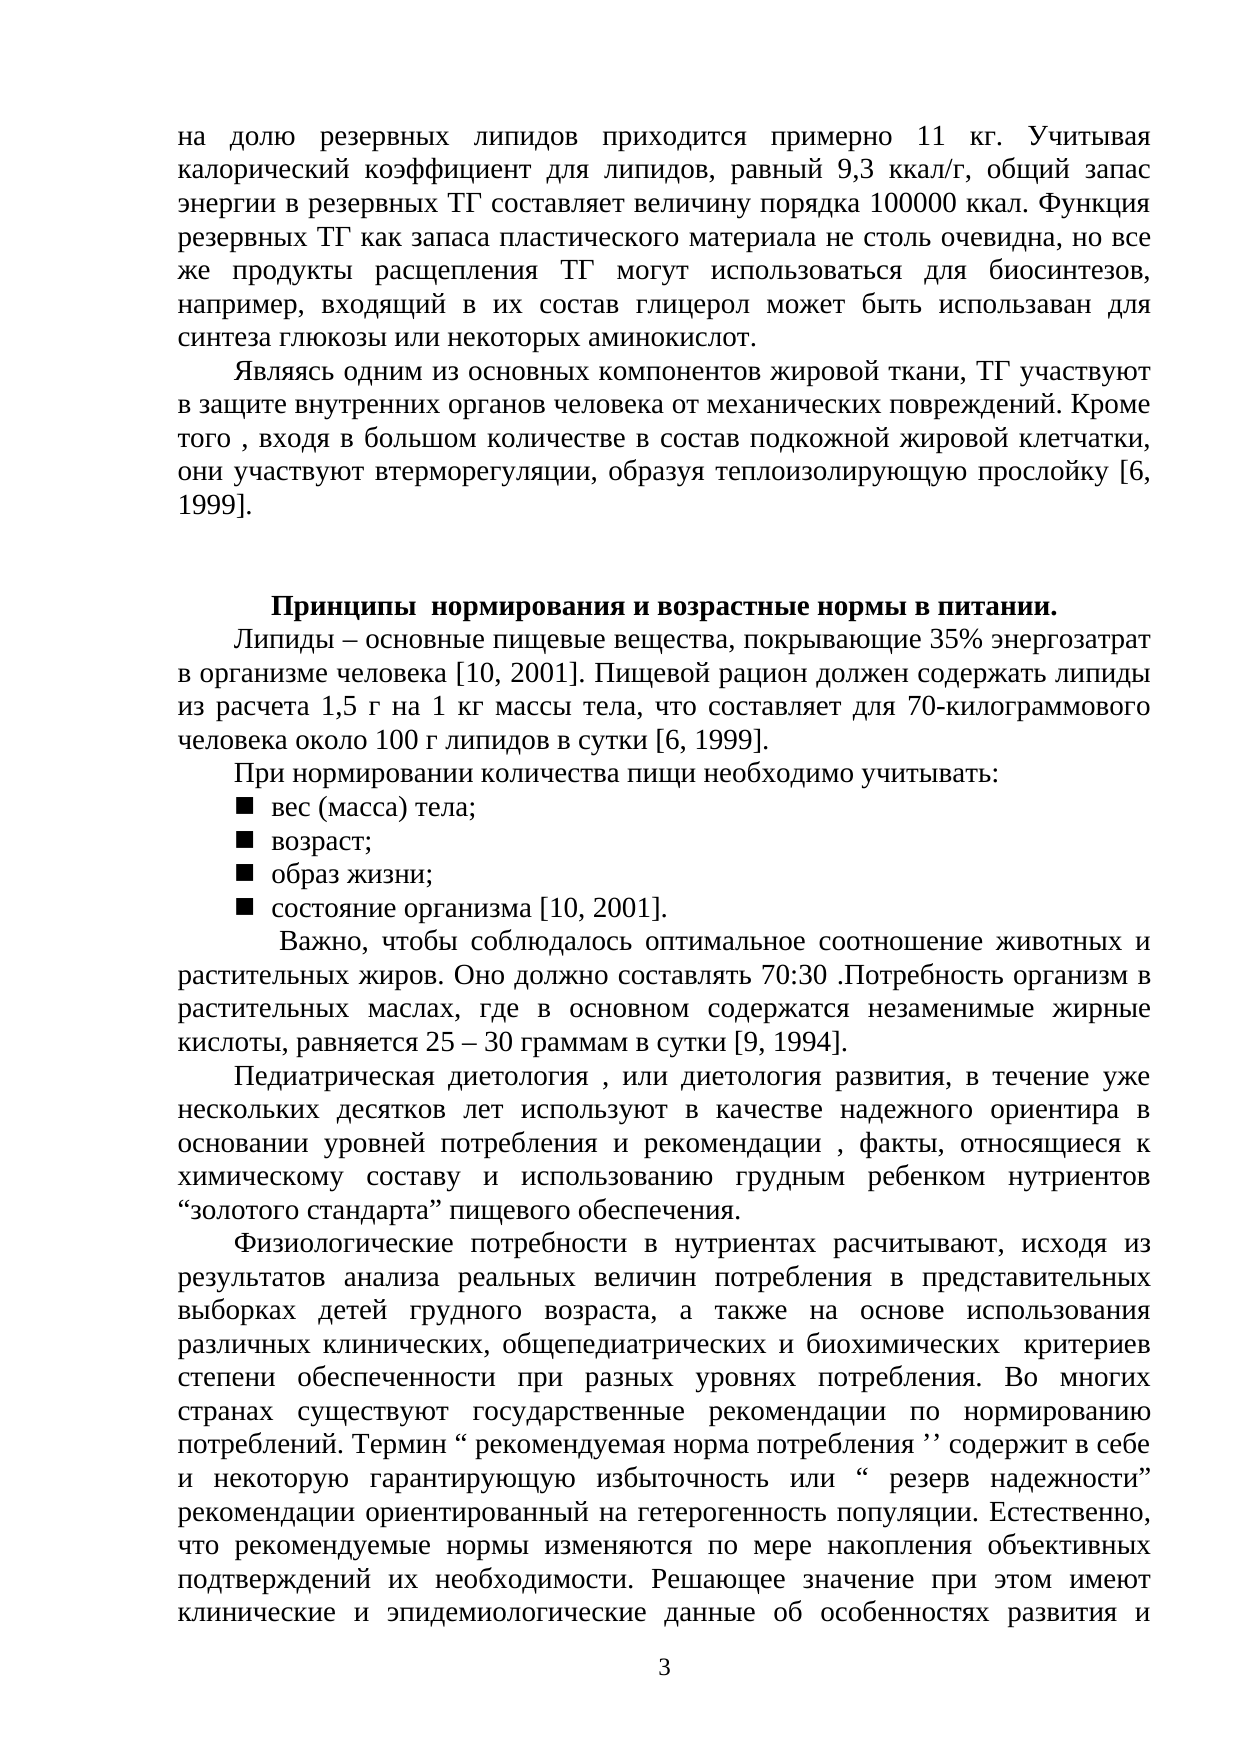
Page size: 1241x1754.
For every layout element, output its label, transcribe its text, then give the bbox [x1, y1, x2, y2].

text Липиды – основные пищевые вещества, покрывающие 35% энергозатрат в организме человека [10, 2001]. Пищевой рацион должен содержать липиды из расчета 1,5 г на 1 кг массы тела, что составляет для 70-килограммового человека около 100 г липидов в сутки [6, 1999]. [177, 621, 1152, 755]
list состояние организма [10, 2001]. [233, 890, 1152, 923]
list образ жизни; [233, 856, 1152, 890]
text Принципы нормирования и возрастные нормы в питании. [177, 588, 1152, 621]
list вес (масса) тела; [233, 789, 1152, 823]
text Педиатрическая диетология , или диетология развития, в течение уже нескольких десятков лет используют в качестве надежного ориентира в основании уровней потребления и рекомендации , факты, относящиеся к химическому составу и использованию грудным ребенком нутриентов “золотого стандарта” пищевого обеспечения. [177, 1058, 1152, 1225]
text Важно, чтобы соблюдалось оптимальное соотношение животных и растительных жиров. Оно должно составлять 70:30 .Потребность организм в растительных маслах, где в основном содержатся незаменимые жирные кислоты, равняется 25 – 30 граммам в сутки [9, 1994]. [177, 923, 1152, 1058]
list возраст; [233, 823, 1152, 856]
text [177, 118, 1152, 353]
text Являясь одним из основных компонентов жировой ткани, ТГ участвуют в защите внутренних органов человека от механических повреждений. Кроме того , входя в большом количестве в состав подкожной жировой клетчатки, они участвуют втерморегуляции, образуя теплоизолирующую прослойку [6, 1999]. [177, 353, 1152, 521]
text При нормировании количества пищи необходимо учитывать: [177, 755, 1152, 789]
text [177, 1225, 1152, 1628]
